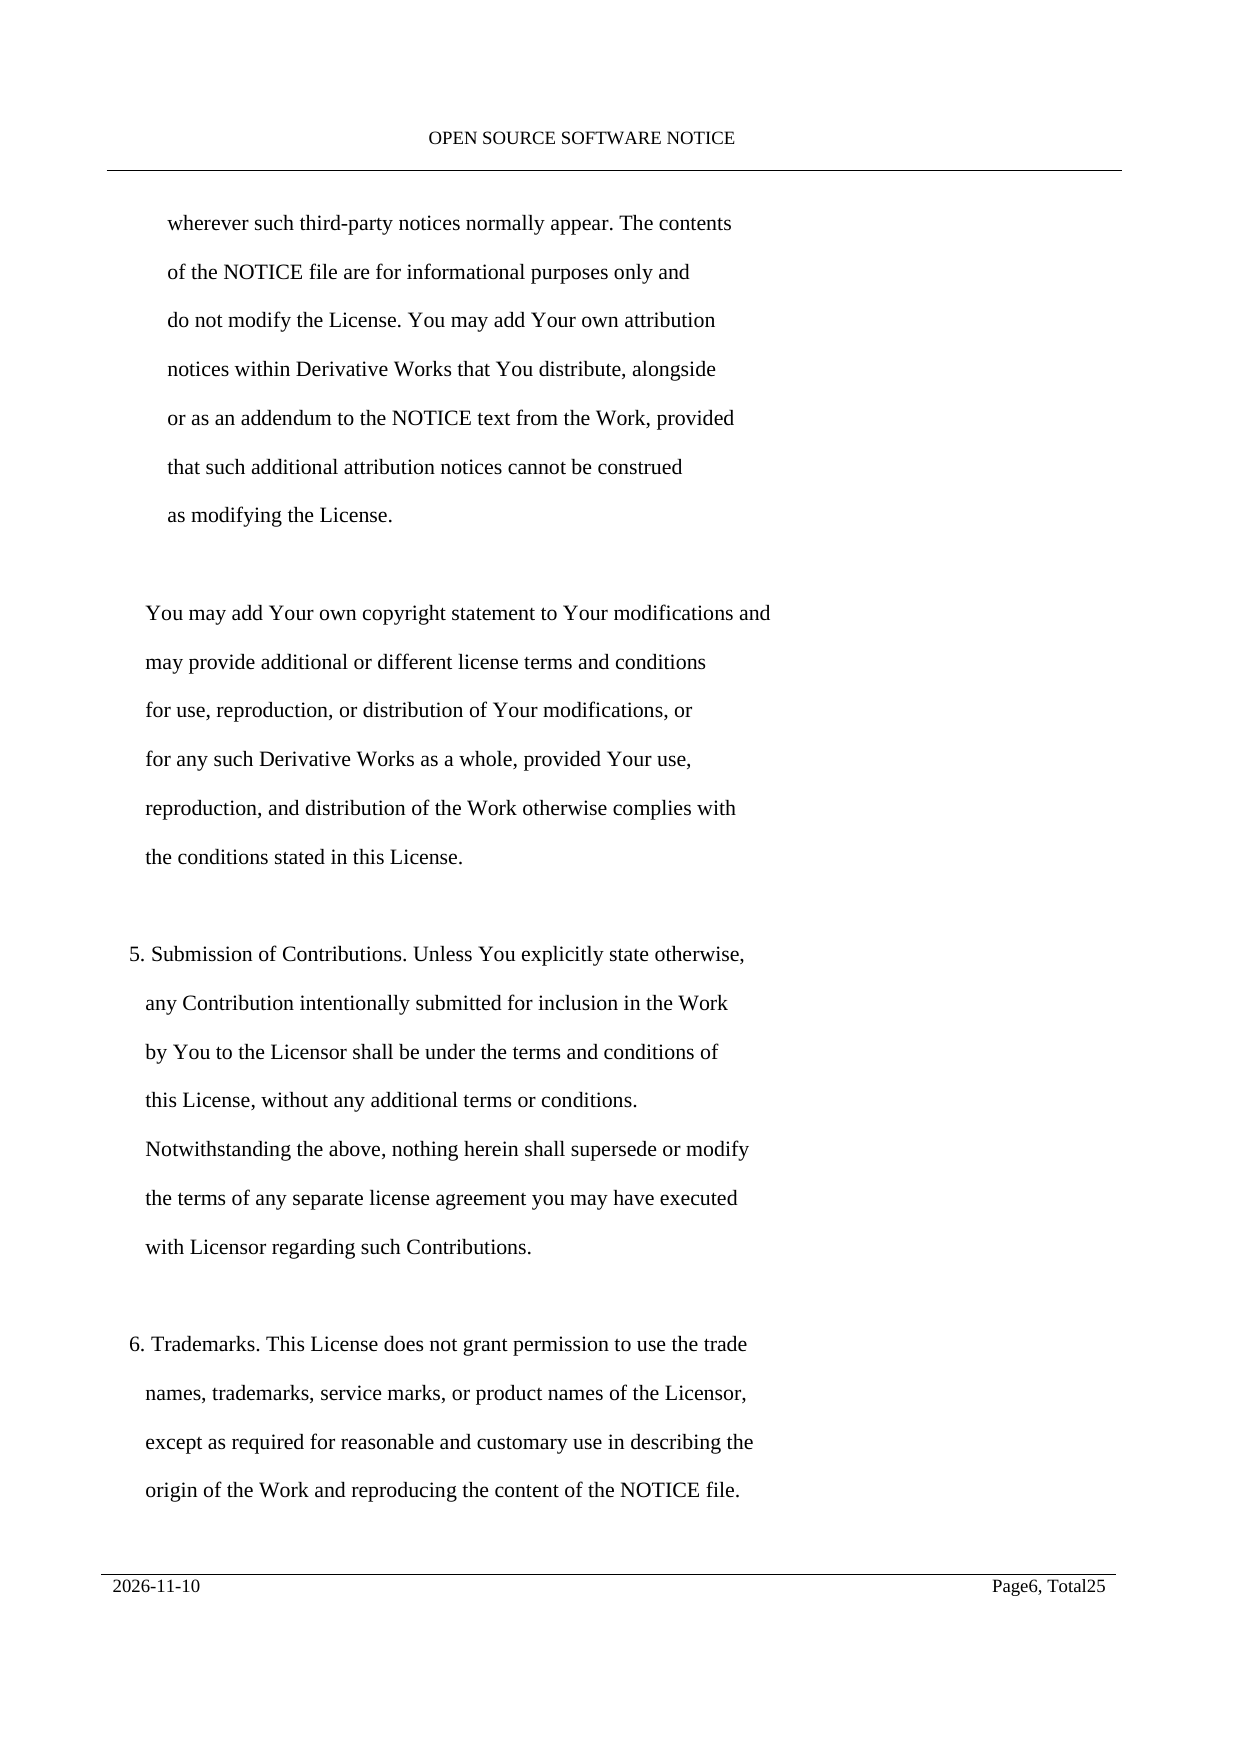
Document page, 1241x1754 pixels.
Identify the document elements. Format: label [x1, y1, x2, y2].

text [112, 206, 1128, 1506]
